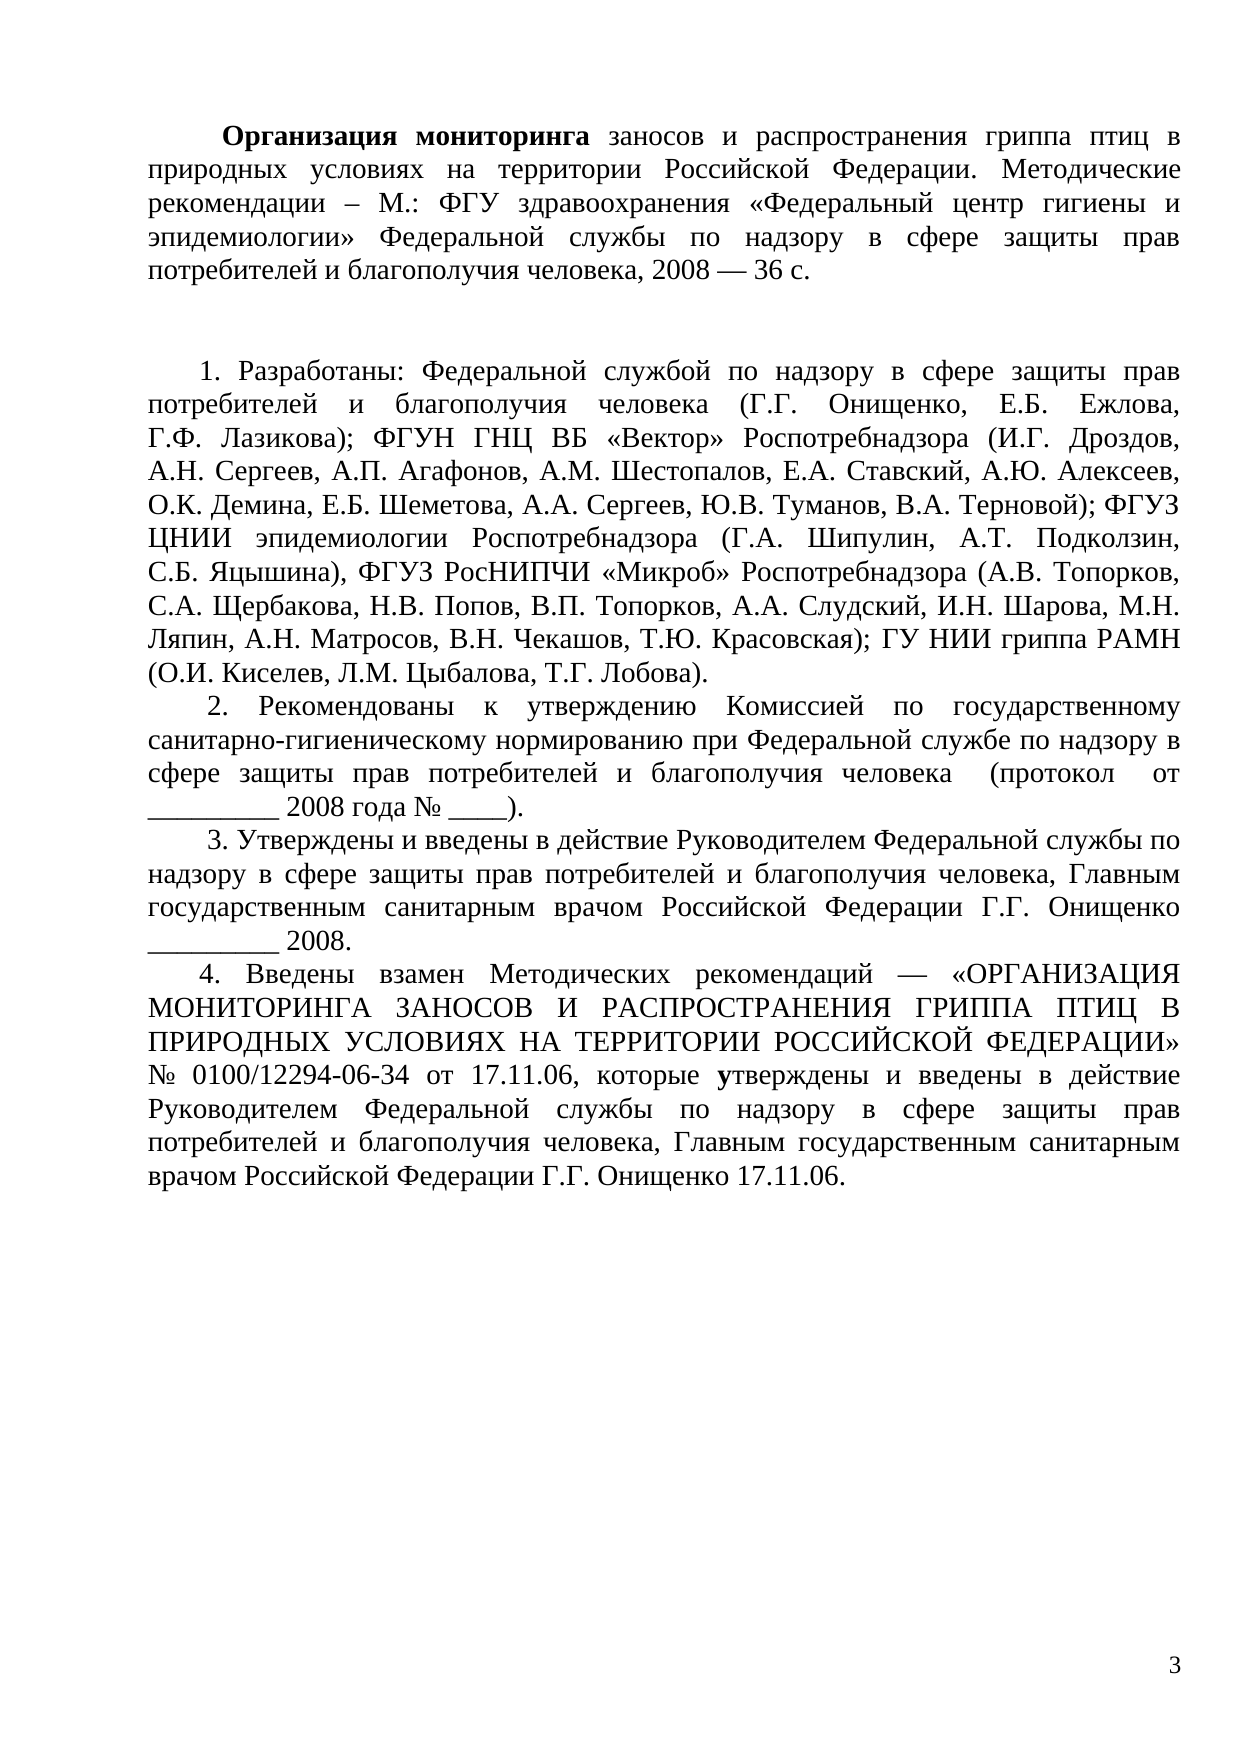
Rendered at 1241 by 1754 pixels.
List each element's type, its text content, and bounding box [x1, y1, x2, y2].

text 1. Разработаны: Федеральной службой по надзору в сфере защиты прав потребителей и благополучия человека (Г.Г. Онищенко, Е.Б. Ежлова, Г.Ф. Лазикова); ФГУН ГНЦ ВБ «Вектор» Роспотребнадзора (И.Г. Дроздов, А.Н. Cергеев, А.П. Агафонов, А.М. Шестопалов, Е.А. Ставский, А.Ю. Алексеев, О.К. Демина, Е.Б. Шеметова, А.А. Сергеев, Ю.В. Туманов, В.А. Терновой); ФГУЗ ЦНИИ эпидемиологии Роспотребнадзора (Г.А. Шипулин, А.Т. Подколзин, С.Б. Яцышина), ФГУЗ РосНИПЧИ «Микроб» Роспотребнадзора (А.В. Топорков, С.А. Щербакова, Н.В. Попов, В.П. Топорков, А.А. Слудский, И.Н. Шарова, М.Н. Ляпин, А.Н. Матросов, В.Н. Чекашов, Т.Ю. Красовская); ГУ НИИ гриппа РАМН (О.И. Киселев, Л.М. Цыбалова, Т.Г. Лобова). [148, 353, 1181, 688]
text 2. Рекомендованы к утверждению Комиссией по государственному санитарно-гигиеническому нормированию при Федеральной службе по надзору в сфере защиты прав потребителей и благополучия человека (протокол от _________ 2008 года № ____). [148, 688, 1181, 822]
text 3. Утверждены и введены в действие Руководителем Федеральной службы по надзору в сфере защиты прав потребителей и благополучия человека, Главным государственным санитарным врачом Российской Федерации Г.Г. Онищенко _________ 2008. [148, 822, 1181, 957]
text Организация мониторинга заносов и распространения гриппа птиц в природных условиях на территории Российской Федерации. Методические рекомендации – М.: ФГУ здравоохранения «Федеральный центр гигиены и эпидемиологии» Федеральной службы по надзору в сфере защиты прав потребителей и благополучия человека, 2008 — 36 с. [148, 118, 1181, 286]
text 4. Введены взамен Методических рекомендаций — «ОРГАНИЗАЦИЯ МОНИТОРИНГА ЗАНОСОВ И РАСПРОСТРАНЕНИЯ ГРИППА ПТИЦ В ПРИРОДНЫХ УСЛОВИЯХ НА ТЕРРИТОРИИ РОССИЙСКОЙ ФЕДЕРАЦИИ» № 0100/12294-06-34 от 17.11.06, которые утверждены и введены в действие Руководителем Федеральной службы по надзору в сфере защиты прав потребителей и благополучия человека, Главным государственным санитарным врачом Российской Федерации Г.Г. Онищенко 17.11.06. [148, 957, 1181, 1191]
